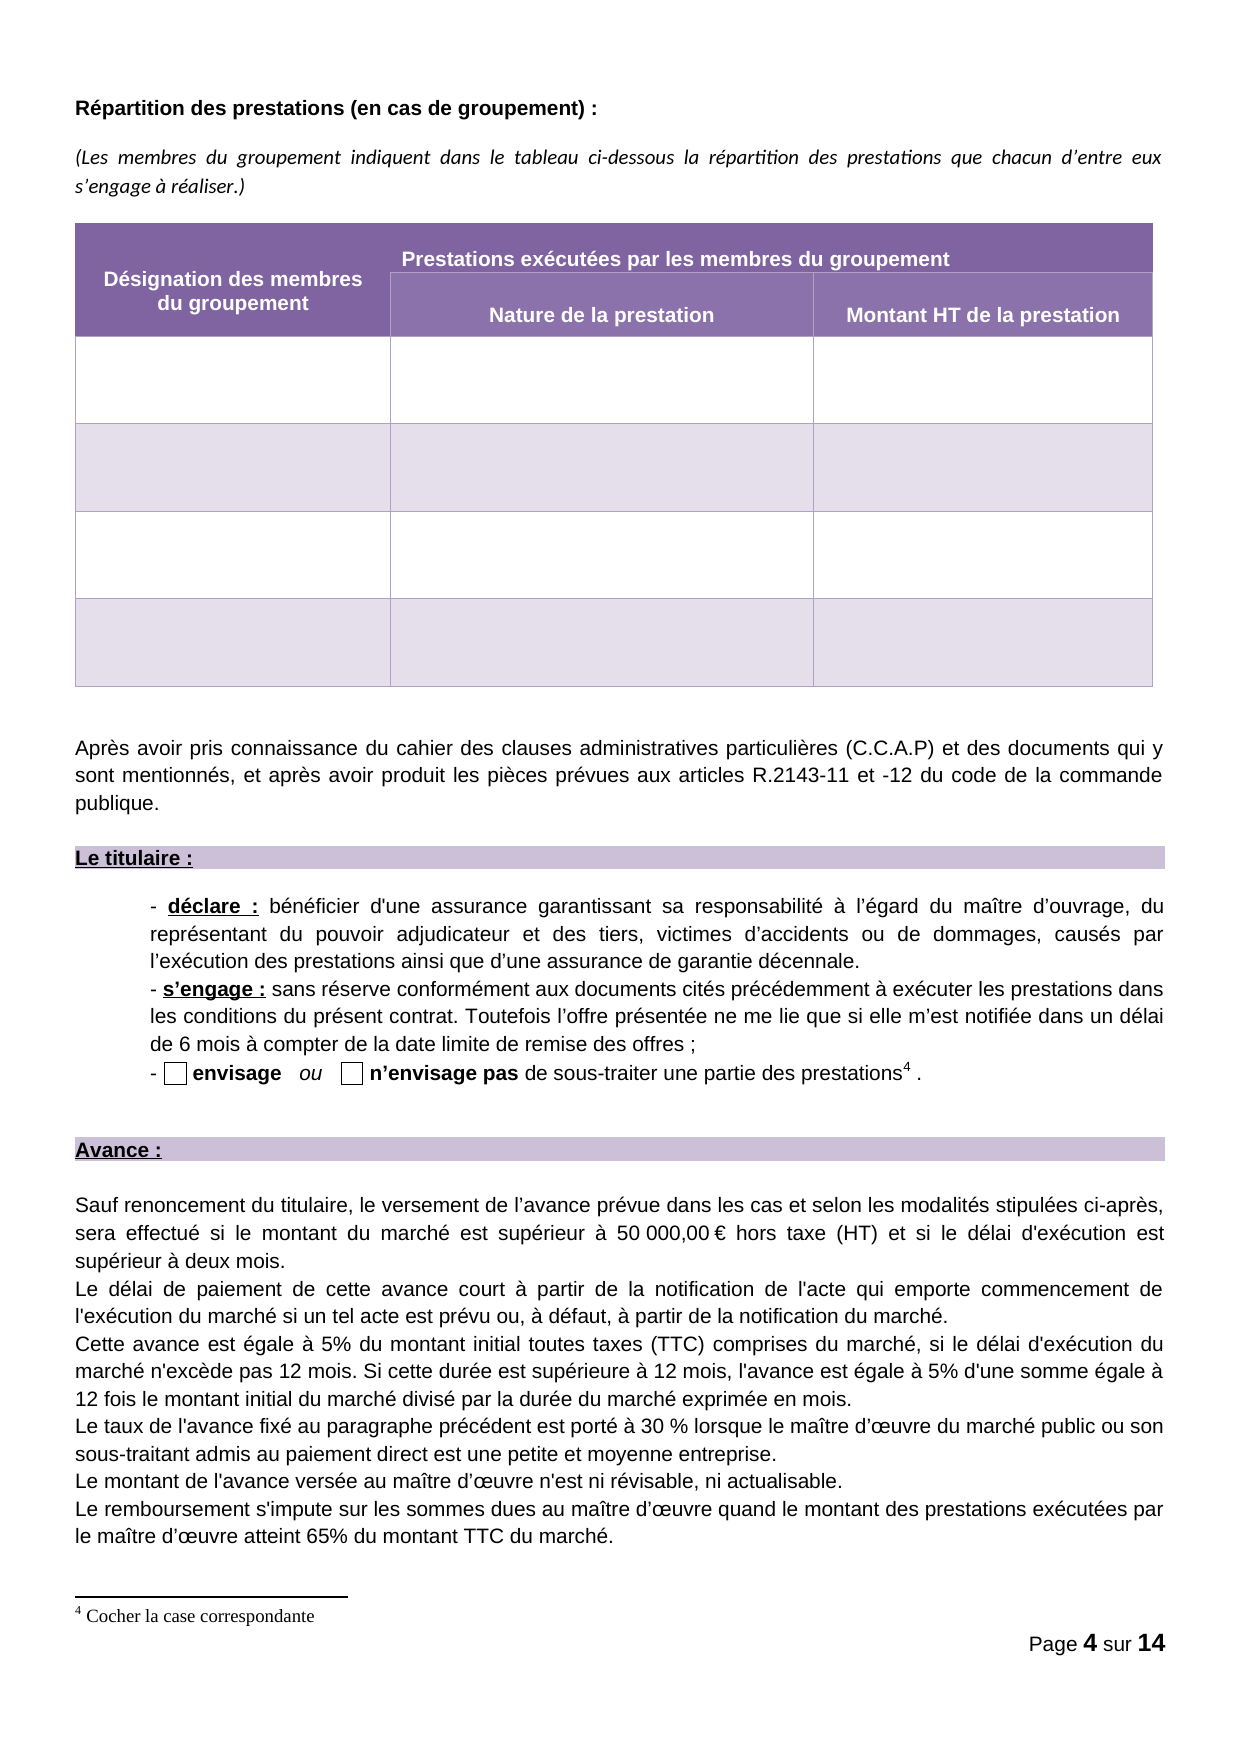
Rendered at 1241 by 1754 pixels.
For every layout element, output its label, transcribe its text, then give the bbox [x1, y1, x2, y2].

table_cell [391, 599, 813, 686]
table_header Prestations exécutées par les membres du groupement [391, 224, 1152, 272]
text Sauf renoncement du titulaire, le versement de l’avance prévue dans les cas et selon les modalités stipulées ci-après, sera effectué si le montant du marché est supérieur à 50 000,00 € hors taxe (HT) et si le délai d'exécution est supérieur à deux mois. [75, 1192, 1165, 1273]
text (Les membres du groupement indiquent dans le tableau ci-dessous la répartition des prestations que chacun d’entre eux s’engage à réaliser.) [75, 144, 1165, 199]
table_cell [76, 337, 390, 422]
table_cell [814, 599, 1152, 686]
table_cell Montant HT de la prestation [814, 273, 1152, 336]
text Le titulaire : [75, 846, 1165, 869]
text Cette avance est égale à 5% du montant initial toutes taxes (TTC) comprises du marché, si le délai d'exécution du marché n'excède pas 12 mois. Si cette durée est supérieure à 12 mois, l'avance est égale à 5% d'une somme égale à 12 fois le montant initial du marché divisé par la durée du marché exprimée en mois. [75, 1331, 1165, 1410]
table_cell [391, 424, 813, 511]
table_cell [814, 424, 1152, 511]
list - déclare : bénéficier d'une assurance garantissant sa responsabilité à l’égard du maître d’ouvrage, du représentant du pouvoir adjudicateur et des tiers, victimes d’accidents ou de dommages, causés par l’exécution des prestations ainsi que d’une assurance de garantie décennale. [150, 894, 1165, 973]
table_cell Nature de la prestation [391, 273, 813, 336]
list - envisage ou n’envisage pas de sous-traiter une partie des prestations . [150, 1059, 1165, 1085]
table_cell [76, 424, 390, 511]
text Le montant de l'avance versée au maître d’œuvre n'est ni révisable, ni actualisable. [75, 1469, 1165, 1493]
table_cell [391, 337, 813, 422]
table_cell [76, 599, 390, 686]
table_cell [76, 512, 390, 598]
text Le taux de l'avance fixé au paragraphe précédent est porté à 30 % lorsque le maître d’œuvre du marché public ou son sous-traitant admis au paiement direct est une petite et moyenne entreprise. [75, 1414, 1165, 1465]
table_cell [391, 512, 813, 598]
text Le remboursement s'impute sur les sommes dues au maître d’œuvre quand le montant des prestations exécutées par le maître d’œuvre atteint 65% du montant TTC du marché. [75, 1496, 1165, 1548]
text Répartition des prestations (en cas de groupement) : [75, 96, 1165, 120]
table_header Désignation des membres du groupement [76, 224, 390, 336]
table_cell [814, 512, 1152, 598]
list - s’engage : sans réserve conformément aux documents cités précédemment à exécuter les prestations dans les conditions du présent contrat. Toutefois l’offre présentée ne me lie que si elle m’est notifiée dans un délai de 6 mois à compter de la date limite de remise des offres ; [150, 976, 1165, 1055]
text Avance : [75, 1137, 1165, 1161]
table_cell [814, 337, 1152, 422]
text Le délai de paiement de cette avance court à partir de la notification de l'acte qui emporte commencement de l'exécution du marché si un tel acte est prévu ou, à défaut, à partir de la notification du marché. [75, 1276, 1165, 1328]
text Après avoir pris connaissance du cahier des clauses administratives particulières (C.C.A.P) et des documents qui y sont mentionnés, et après avoir produit les pièces prévues aux articles R.2143-11 et -12 du code de la commande publique. [75, 736, 1165, 814]
